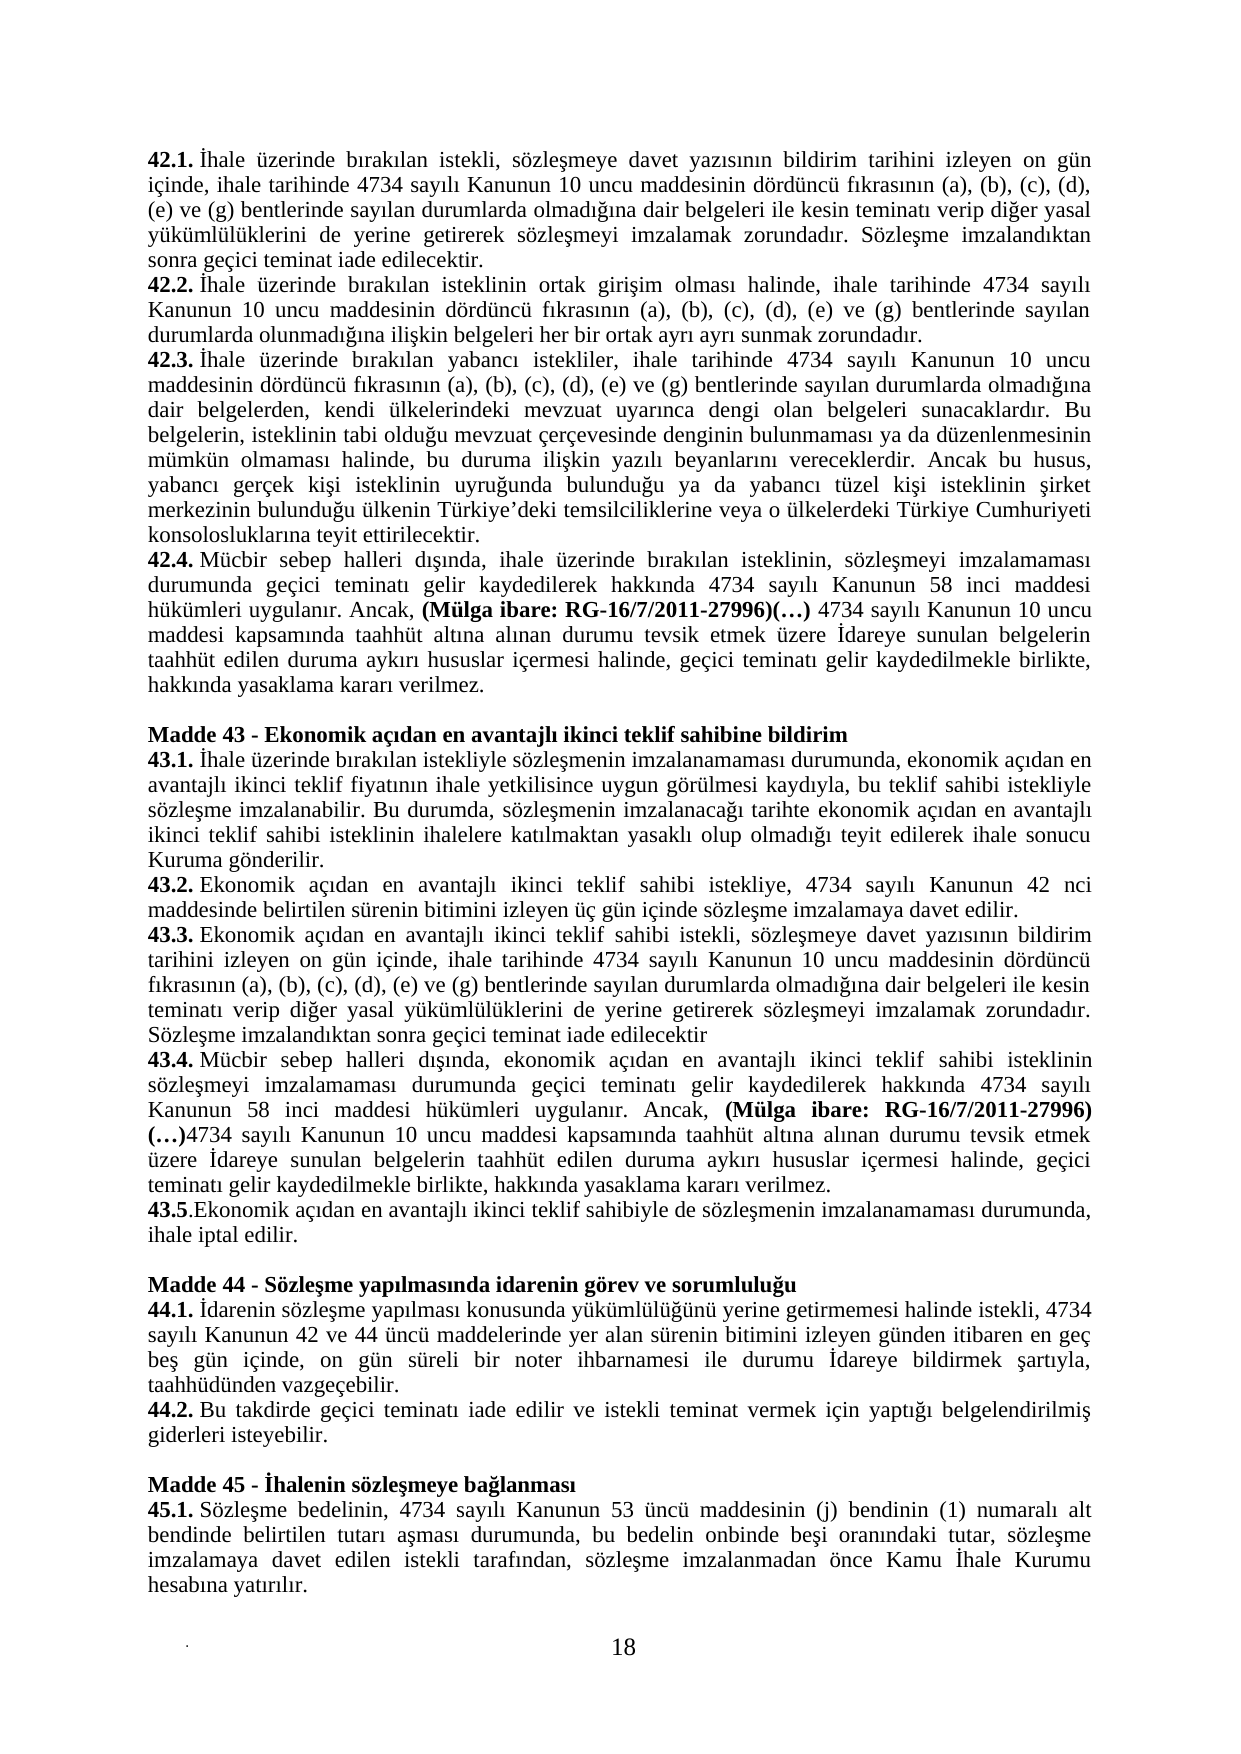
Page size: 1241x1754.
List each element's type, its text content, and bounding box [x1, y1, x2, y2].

text 42.3. İhale üzerinde bırakılan yabancı istekliler, ihale tarihinde 4734 sayılı Kanunun 10 uncu maddesinin dördüncü fıkrasının (a), (b), (c), (d), (e) ve (g) bentlerinde sayılan durumlarda olmadığına dair belgelerden, kendi ülkelerindeki mevzuat uyarınca dengi olan belgeleri sunacaklardır. Bu belgelerin, isteklinin tabi olduğu mevzuat çerçevesinde denginin bulunmaması ya da düzenlenmesinin mümkün olmaması halinde, bu duruma ilişkin yazılı beyanlarını vereceklerdir. Ancak bu husus, yabancı gerçek kişi isteklinin uyruğunda bulunduğu ya da yabancı tüzel kişi isteklinin şirket merkezinin bulunduğu ülkenin Türkiye’deki temsilciliklerine veya o ülkelerdeki Türkiye Cumhuriyeti konsolosluklarına teyit ettirilecektir. [148, 348, 1092, 548]
text 42.4. Mücbir sebep halleri dışında, ihale üzerinde bırakılan isteklinin, sözleşmeyi imzalamaması durumunda geçici teminatı gelir kaydedilerek hakkında 4734 sayılı Kanunun 58 inci maddesi hükümleri uygulanır. Ancak, (Mülga ibare: RG-16/7/2011-27996)(…) 4734 sayılı Kanunun 10 uncu maddesi kapsamında taahhüt altına alınan durumu tevsik etmek üzere İdareye sunulan belgelerin taahhüt edilen duruma aykırı hususlar içermesi halinde, geçici teminatı gelir kaydedilmekle birlikte, hakkında yasaklama kararı verilmez. [148, 548, 1092, 698]
text Madde 44 - Sözleşme yapılmasında idarenin görev ve sorumluluğu [148, 1273, 1092, 1298]
text 44.2. Bu takdirde geçici teminatı iade edilir ve istekli teminat vermek için yaptığı belgelendirilmiş giderleri isteyebilir. [148, 1398, 1092, 1448]
text 43.3. Ekonomik açıdan en avantajlı ikinci teklif sahibi istekli, sözleşmeye davet yazısının bildirim tarihini izleyen on gün içinde, ihale tarihinde 4734 sayılı Kanunun 10 uncu maddesinin dördüncü fıkrasının (a), (b), (c), (d), (e) ve (g) bentlerinde sayılan durumlarda olmadığına dair belgeleri ile kesin teminatı verip diğer yasal yükümlülüklerini de yerine getirerek sözleşmeyi imzalamak zorundadır. Sözleşme imzalandıktan sonra geçici teminat iade edilecektir [148, 923, 1092, 1048]
text 42.1. İhale üzerinde bırakılan istekli, sözleşmeye davet yazısının bildirim tarihini izleyen on gün içinde, ihale tarihinde 4734 sayılı Kanunun 10 uncu maddesinin dördüncü fıkrasının (a), (b), (c), (d), (e) ve (g) bentlerinde sayılan durumlarda olmadığına dair belgeleri ile kesin teminatı verip diğer yasal yükümlülüklerini de yerine getirerek sözleşmeyi imzalamak zorundadır. Sözleşme imzalandıktan sonra geçici teminat iade edilecektir. [148, 148, 1092, 273]
text 44.1. İdarenin sözleşme yapılması konusunda yükümlülüğünü yerine getirmemesi halinde istekli, 4734 sayılı Kanunun 42 ve 44 üncü maddelerinde yer alan sürenin bitimini izleyen günden itibaren en geç beş gün içinde, on gün süreli bir noter ihbarnamesi ile durumu İdareye bildirmek şartıyla, taahhüdünden vazgeçebilir. [148, 1298, 1092, 1398]
text 42.2. İhale üzerinde bırakılan isteklinin ortak girişim olması halinde, ihale tarihinde 4734 sayılı Kanunun 10 uncu maddesinin dördüncü fıkrasının (a), (b), (c), (d), (e) ve (g) bentlerinde sayılan durumlarda olunmadığına ilişkin belgeleri her bir ortak ayrı ayrı sunmak zorundadır. [148, 273, 1092, 348]
text 43.1. İhale üzerinde bırakılan istekliyle sözleşmenin imzalanamaması durumunda, ekonomik açıdan en avantajlı ikinci teklif fiyatının ihale yetkilisince uygun görülmesi kaydıyla, bu teklif sahibi istekliyle sözleşme imzalanabilir. Bu durumda, sözleşmenin imzalanacağı tarihte ekonomik açıdan en avantajlı ikinci teklif sahibi isteklinin ihalelere katılmaktan yasaklı olup olmadığı teyit edilerek ihale sonucu Kuruma gönderilir. [148, 748, 1092, 873]
text 43.4. Mücbir sebep halleri dışında, ekonomik açıdan en avantajlı ikinci teklif sahibi isteklinin sözleşmeyi imzalamaması durumunda geçici teminatı gelir kaydedilerek hakkında 4734 sayılı Kanunun 58 inci maddesi hükümleri uygulanır. Ancak, (Mülga ibare: RG-16/7/2011-27996) (…)4734 sayılı Kanunun 10 uncu maddesi kapsamında taahhüt altına alınan durumu tevsik etmek üzere İdareye sunulan belgelerin taahhüt edilen duruma aykırı hususlar içermesi halinde, geçici teminatı gelir kaydedilmekle birlikte, hakkında yasaklama kararı verilmez. [148, 1048, 1092, 1198]
text Madde 43 - Ekonomik açıdan en avantajlı ikinci teklif sahibine bildirim [148, 723, 1092, 748]
text 43.2. Ekonomik açıdan en avantajlı ikinci teklif sahibi istekliye, 4734 sayılı Kanunun 42 nci maddesinde belirtilen sürenin bitimini izleyen üç gün içinde sözleşme imzalamaya davet edilir. [148, 873, 1092, 923]
text 43.5.Ekonomik açıdan en avantajlı ikinci teklif sahibiyle de sözleşmenin imzalanamaması durumunda, ihale iptal edilir. [148, 1198, 1092, 1248]
text Madde 45 - İhalenin sözleşmeye bağlanması [148, 1473, 1092, 1498]
text 45.1. Sözleşme bedelinin, 4734 sayılı Kanunun 53 üncü maddesinin (j) bendinin (1) numaralı alt bendinde belirtilen tutarı aşması durumunda, bu bedelin onbinde beşi oranındaki tutar, sözleşme imzalamaya davet edilen istekli tarafından, sözleşme imzalanmadan önce Kamu İhale Kurumu hesabına yatırılır. [148, 1498, 1092, 1598]
